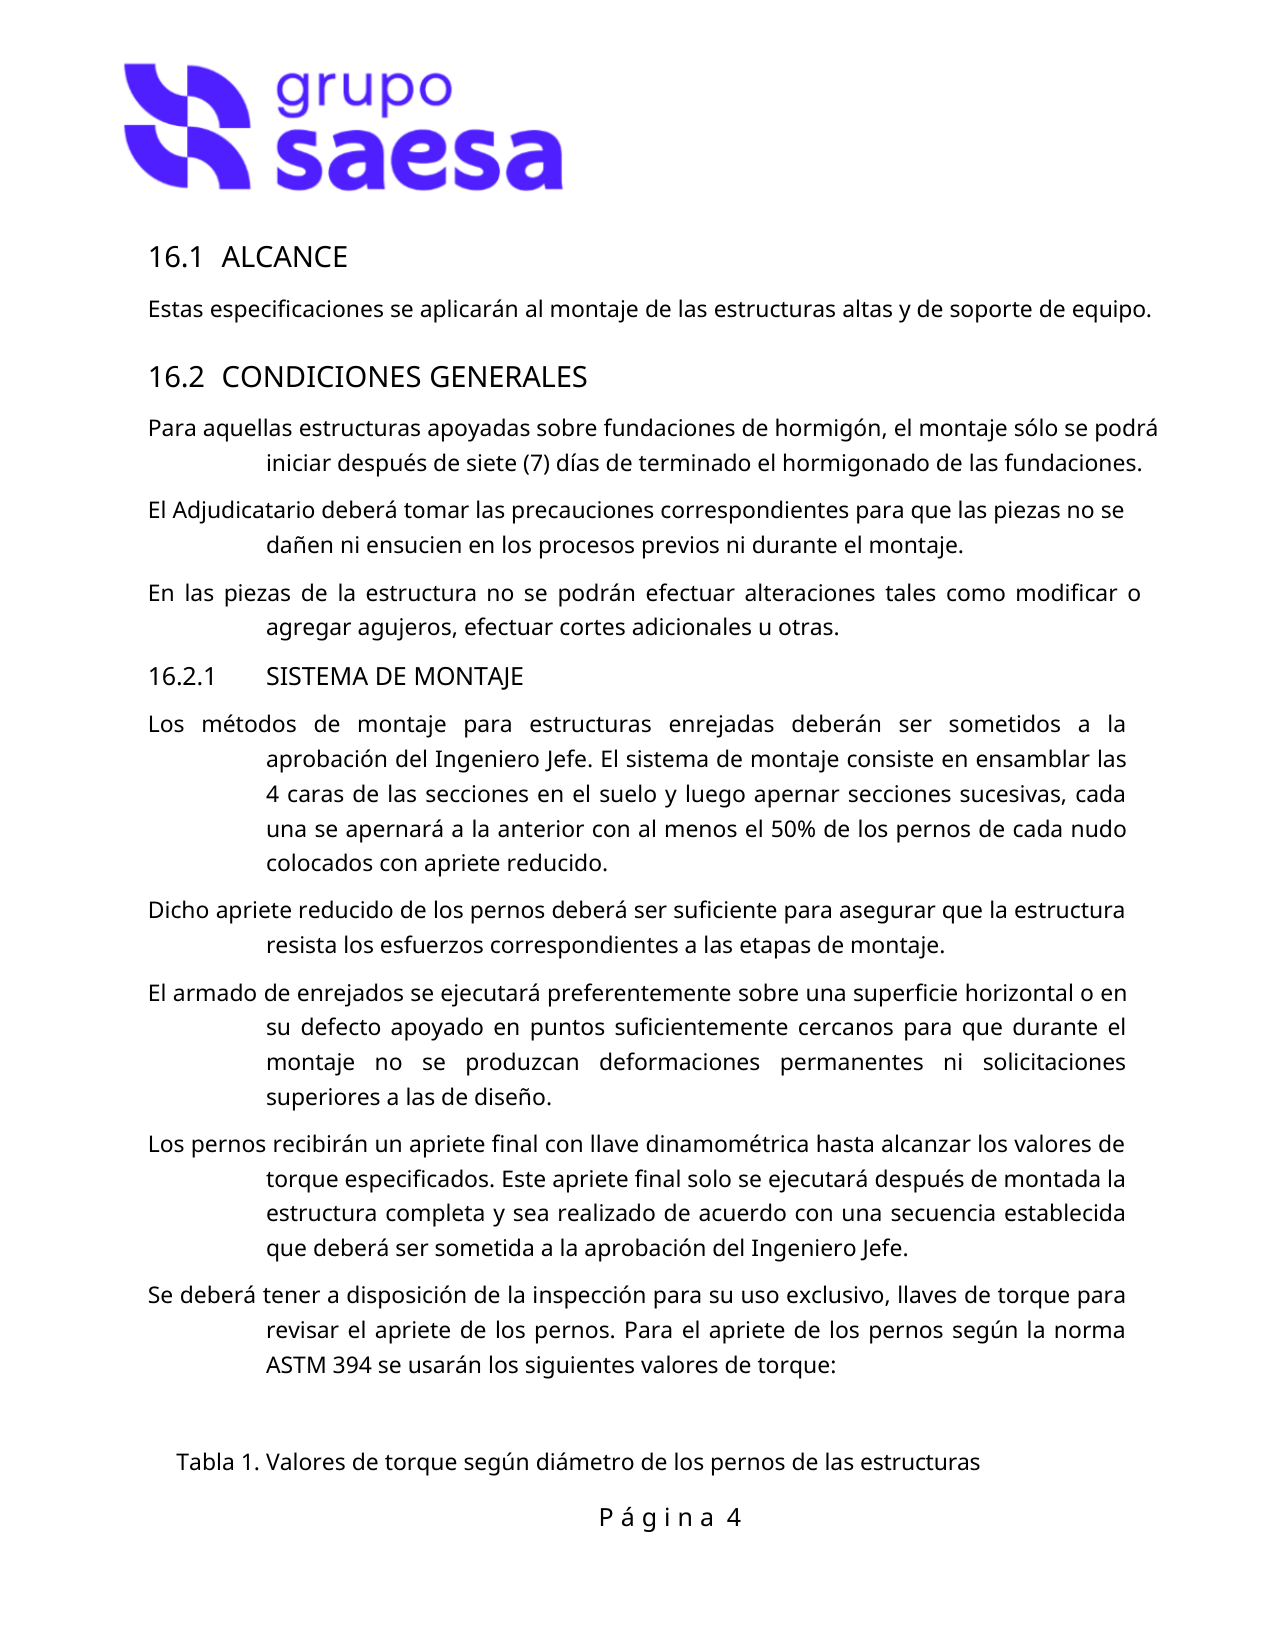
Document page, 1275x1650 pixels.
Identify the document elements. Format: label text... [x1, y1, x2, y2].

picture [112, 54, 569, 195]
subtitle SISTEMA DE MONTAJE [148, 658, 1162, 692]
text El Adjudicatario deberá tomar las precauciones correspondientes para que las piezas no se dañen ni ensucien en los procesos previos ni durante el montaje. [148, 494, 1155, 560]
text Para aquellas estructuras apoyadas sobre fundaciones de hormigón, el montaje sólo se podrá iniciar después de siete (7) días de terminado el hormigonado de las fundaciones. [148, 412, 1162, 478]
text Estas especificaciones se aplicarán al montaje de las estructuras altas y de soporte de equipo. [148, 293, 1162, 324]
text El armado de enrejados se ejecutará preferentemente sobre una superficie horizontal o en su defecto apoyado en puntos suficientemente cercanos para que durante el montaje no se produzcan deformaciones permanentes ni solicitaciones superiores a las de diseño. [148, 977, 1127, 1112]
text Los métodos de montaje para estructuras enrejadas deberán ser sometidos a la aprobación del Ingeniero Jefe. El sistema de montaje consiste en ensamblar las 4 caras de las secciones en el suelo y luego apernar secciones sucesivas, cada una se apernará a la anterior con al menos el 50% de los pernos de cada nudo colocados con apriete reducido. [148, 708, 1128, 878]
text En las piezas de la estructura no se podrán efectuar alteraciones tales como modificar o agregar agujeros, efectuar cortes adicionales u otras. [148, 576, 1162, 642]
text Se deberá tener a disposición de la inspección para su uso exclusivo, llaves de torque para revisar el apriete de los pernos. Para el apriete de los pernos según la norma ASTM 394 se usarán los siguientes valores de torque: [148, 1279, 1127, 1380]
subtitle CONDICIONES GENERALES [148, 356, 1162, 396]
text Tabla 1. Valores de torque según diámetro de los pernos de las estructuras [0, 1446, 1162, 1477]
subtitle ALCANCE [148, 237, 1162, 276]
text Los pernos recibirán un apriete final con llave dinamométrica hasta alcanzar los valores de torque especificados. Este apriete final solo se ejecutará después de montada la estructura completa y sea realizado de acuerdo con una secuencia establecida que deberá ser sometida a la aprobación del Ingeniero Jefe. [148, 1128, 1127, 1263]
text Dicho apriete reducido de los pernos deberá ser suficiente para asegurar que la estructura resista los esfuerzos correspondientes a las etapas de montaje. [148, 894, 1127, 960]
